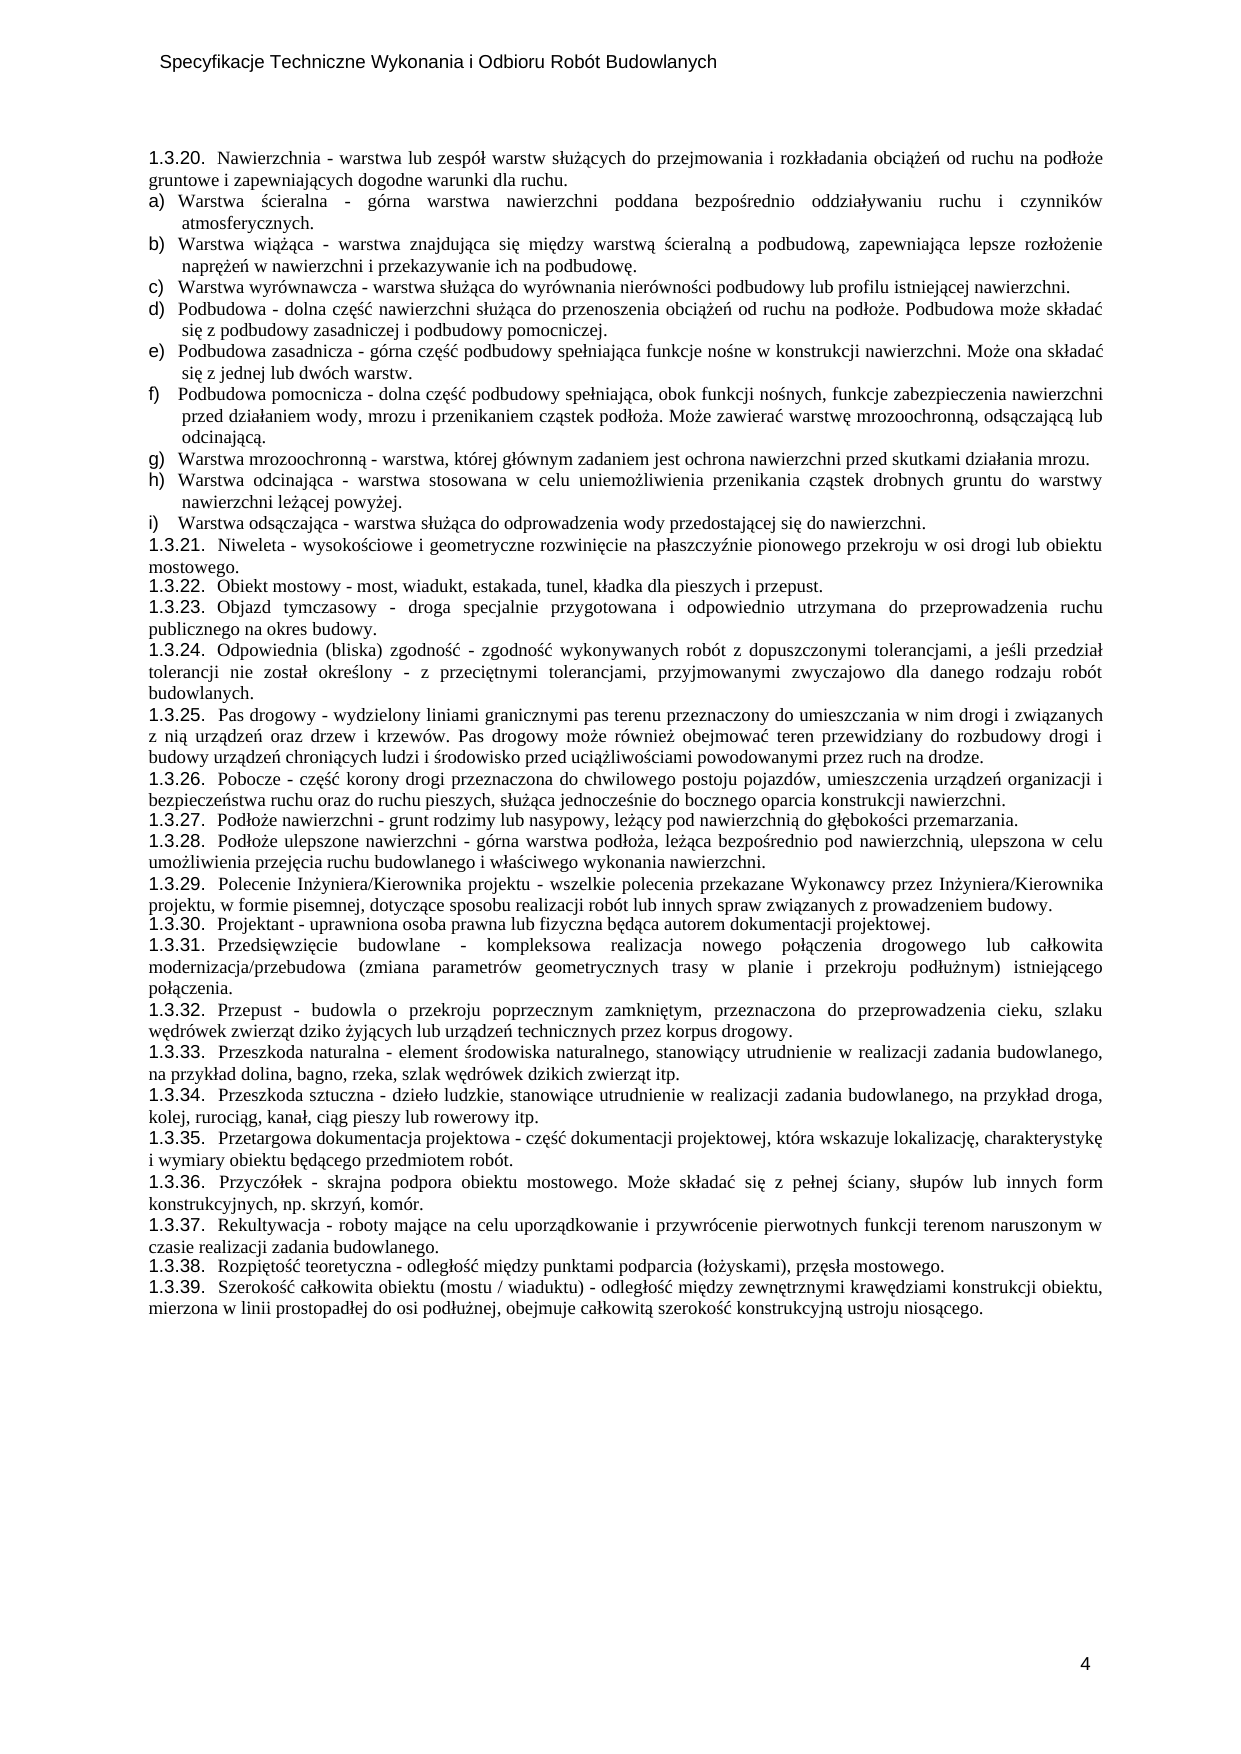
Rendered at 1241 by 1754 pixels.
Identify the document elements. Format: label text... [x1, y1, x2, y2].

list Pas drogowy - wydzielony liniami granicznymi pas terenu przeznaczony do umieszczania w nim drogi i związanych z nią urządzeń oraz drzew i krzewów. Pas drogowy może również obejmować teren przewidziany do rozbudowy drogi i budowy urządzeń chroniących ludzi i środowisko przed uciążliwościami powodowanymi przez ruch na drodze. [148, 704, 1104, 768]
list Warstwa wiążąca - warstwa znajdująca się między warstwą ścieralną a podbudową, zapewniająca lepsze rozłożenie naprężeń w nawierzchni i przekazywanie ich na podbudowę. [148, 233, 1104, 276]
list Przepust - budowla o przekroju poprzecznym zamkniętym, przeznaczona do przeprowadzenia cieku, szlaku wędrówek zwierząt dziko żyjących lub urządzeń technicznych przez korpus drogowy. [148, 999, 1104, 1042]
list Warstwa odcinająca - warstwa stosowana w celu uniemożliwienia przenikania cząstek drobnych gruntu do warstwy nawierzchni leżącej powyżej. [148, 469, 1104, 512]
list Pobocze - część korony drogi przeznaczona do chwilowego postoju pojazdów, umieszczenia urządzeń organizacji i bezpieczeństwa ruchu oraz do ruchu pieszych, służąca jednocześnie do bocznego oparcia konstrukcji nawierzchni. [148, 768, 1104, 811]
list Przedsięwzięcie budowlane - kompleksowa realizacja nowego połączenia drogowego lub całkowita modernizacja/przebudowa (zmiana parametrów geometrycznych trasy w planie i przekroju podłużnym) istniejącego połączenia. [148, 934, 1104, 999]
list Warstwa odsączająca - warstwa służąca do odprowadzenia wody przedostającej się do nawierzchni. [148, 512, 1104, 534]
list Podbudowa pomocnicza - dolna część podbudowy spełniająca, obok funkcji nośnych, funkcje zabezpieczenia nawierzchni przed działaniem wody, mrozu i przenikaniem cząstek podłoża. Może zawierać warstwę mrozoochronną, odsączającą lub odcinającą. [148, 384, 1104, 448]
list Podbudowa zasadnicza - górna część podbudowy spełniająca funkcje nośne w konstrukcji nawierzchni. Może ona składać się z jednej lub dwóch warstw. [148, 341, 1104, 384]
list Przetargowa dokumentacja projektowa - część dokumentacji projektowej, która wskazuje lokalizację, charakterystykę i wymiary obiektu będącego przedmiotem robót. [148, 1128, 1104, 1171]
list Odpowiednia (bliska) zgodność - zgodność wykonywanych robót z dopuszczonymi tolerancjami, a jeśli przedział tolerancji nie został określony - z przeciętnymi tolerancjami, przyjmowanymi zwyczajowo dla danego rodzaju robót budowlanych. [148, 639, 1104, 704]
list Warstwa ścieralna - górna warstwa nawierzchni poddana bezpośrednio oddziaływaniu ruchu i czynników atmosferycznych. [148, 191, 1104, 233]
list Projektant - uprawniona osoba prawna lub fizyczna będąca autorem dokumentacji projektowej. [148, 916, 1104, 934]
list Nawierzchnia - warstwa lub zespół warstw służących do przejmowania i rozkładania obciążeń od ruchu na podłoże gruntowe i zapewniających dogodne warunki dla ruchu. [148, 148, 1104, 191]
list Warstwa wyrównawcza - warstwa służąca do wyrównania nierówności podbudowy lub profilu istniejącej nawierzchni. [148, 276, 1104, 298]
list Przeszkoda sztuczna - dzieło ludzkie, stanowiące utrudnienie w realizacji zadania budowlanego, na przykład droga, kolej, rurociąg, kanał, ciąg pieszy lub rowerowy itp. [148, 1085, 1104, 1128]
list Niweleta - wysokościowe i geometryczne rozwinięcie na płaszczyźnie pionowego przekroju w osi drogi lub obiektu mostowego. [148, 534, 1104, 578]
list Rozpiętość teoretyczna - odległość między punktami podparcia (łożyskami), przęsła mostowego. [148, 1257, 1104, 1276]
list Polecenie Inżyniera/Kierownika projektu - wszelkie polecenia przekazane Wykonawcy przez Inżyniera/Kierownika projektu, w formie pisemnej, dotyczące sposobu realizacji robót lub innych spraw związanych z prowadzeniem budowy. [148, 873, 1104, 916]
list Przeszkoda naturalna - element środowiska naturalnego, stanowiący utrudnienie w realizacji zadania budowlanego, na przykład dolina, bagno, rzeka, szlak wędrówek dzikich zwierząt itp. [148, 1042, 1104, 1085]
list Przyczółek - skrajna podpora obiektu mostowego. Może składać się z pełnej ściany, słupów lub innych form konstrukcyjnych, np. skrzyń, komór. [148, 1171, 1104, 1214]
list Podłoże ulepszone nawierzchni - górna warstwa podłoża, leżąca bezpośrednio pod nawierzchnią, ulepszona w celu umożliwienia przejęcia ruchu budowlanego i właściwego wykonania nawierzchni. [148, 830, 1104, 873]
list Podłoże nawierzchni - grunt rodzimy lub nasypowy, leżący pod nawierzchnią do głębokości przemarzania. [148, 811, 1104, 830]
list Obiekt mostowy - most, wiadukt, estakada, tunel, kładka dla pieszych i przepust. [148, 578, 1104, 597]
list Podbudowa - dolna część nawierzchni służąca do przenoszenia obciążeń od ruchu na podłoże. Podbudowa może składać się z podbudowy zasadniczej i podbudowy pomocniczej. [148, 298, 1104, 341]
list Szerokość całkowita obiektu (mostu / wiaduktu) - odległość między zewnętrznymi krawędziami konstrukcji obiektu, mierzona w linii prostopadłej do osi podłużnej, obejmuje całkowitą szerokość konstrukcyjną ustroju niosącego. [148, 1276, 1104, 1319]
list Warstwa mrozoochronną - warstwa, której głównym zadaniem jest ochrona nawierzchni przed skutkami działania mrozu. [148, 448, 1104, 469]
list Rekultywacja - roboty mające na celu uporządkowanie i przywrócenie pierwotnych funkcji terenom naruszonym w czasie realizacji zadania budowlanego. [148, 1214, 1104, 1257]
list Objazd tymczasowy - droga specjalnie przygotowana i odpowiednio utrzymana do przeprowadzenia ruchu publicznego na okres budowy. [148, 597, 1104, 639]
